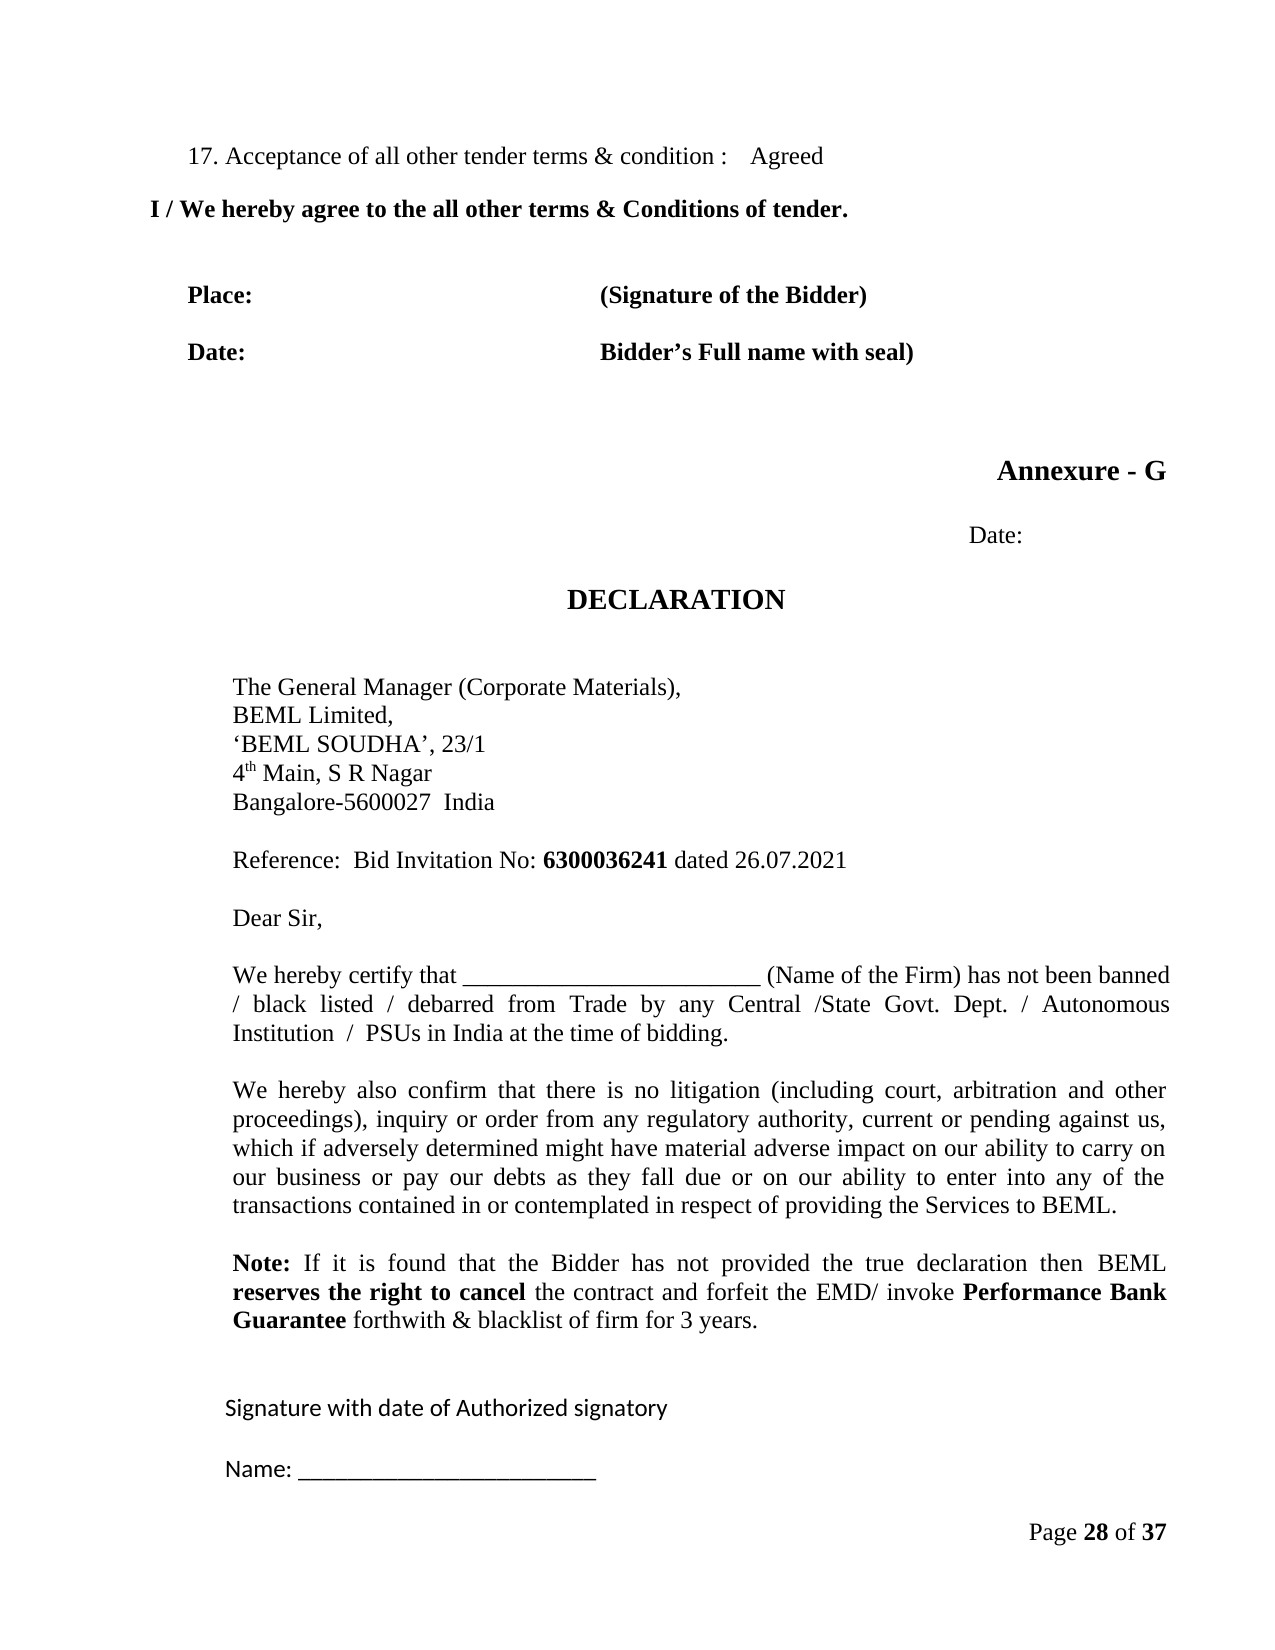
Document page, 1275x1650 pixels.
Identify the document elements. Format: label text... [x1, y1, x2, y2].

list Acceptance of all other tender terms & condition : Agreed [187, 141, 1167, 169]
text Annexure - G [337, 457, 1167, 486]
text Bangalore-5600027 India [232, 787, 1138, 815]
text Dear Sir, [232, 903, 1045, 931]
text DECLARATION [232, 582, 1120, 616]
text We hereby certify that ________________________ (Name of the Firm) has not been banned / black listed / debarred from Trade by any Central /State Govt. Dept. / Autonomous Institution / PSUs in India at the time of bidding. [232, 960, 1170, 1047]
text Date: Bidder’s Full name with seal) [187, 337, 1167, 366]
text I / We hereby agree to the all other terms & Conditions of tender. [150, 194, 1167, 222]
text Signature with date of Authorized signatory [150, 1392, 1167, 1422]
text We hereby also confirm that there is no litigation (including court, arbitration and other proceedings), inquiry or order from any regulatory authority, current or pending against us, which if adversely determined might have material adverse impact on our ability to carry on our business or pay our debts as they fall due or on our ability to enter into any of the transactions contained in or contemplated in respect of providing the Services to BEML. [232, 1075, 1167, 1219]
text BEML Limited, [232, 700, 1138, 729]
text The General Manager (Corporate Materials), [232, 672, 1138, 700]
text Date: [750, 520, 1167, 548]
text Name: ________________________ [150, 1453, 1167, 1483]
text Place: (Signature of the Bidder) [187, 280, 1167, 309]
text Note: If it is found that the Bidder has not provided the true declaration then BEML reserves the right to cancel the contract and forfeit the EMD/ invoke Performance Bank Guarantee forthwith & blacklist of firm for 3 years. [232, 1248, 1167, 1334]
text 4th Main, S R Nagar [232, 758, 1138, 787]
text Reference: Bid Invitation No: 6300036241 dated 26.07.2021 [232, 845, 1045, 874]
text ‘BEML SOUDHA’, 23/1 [232, 729, 1138, 758]
